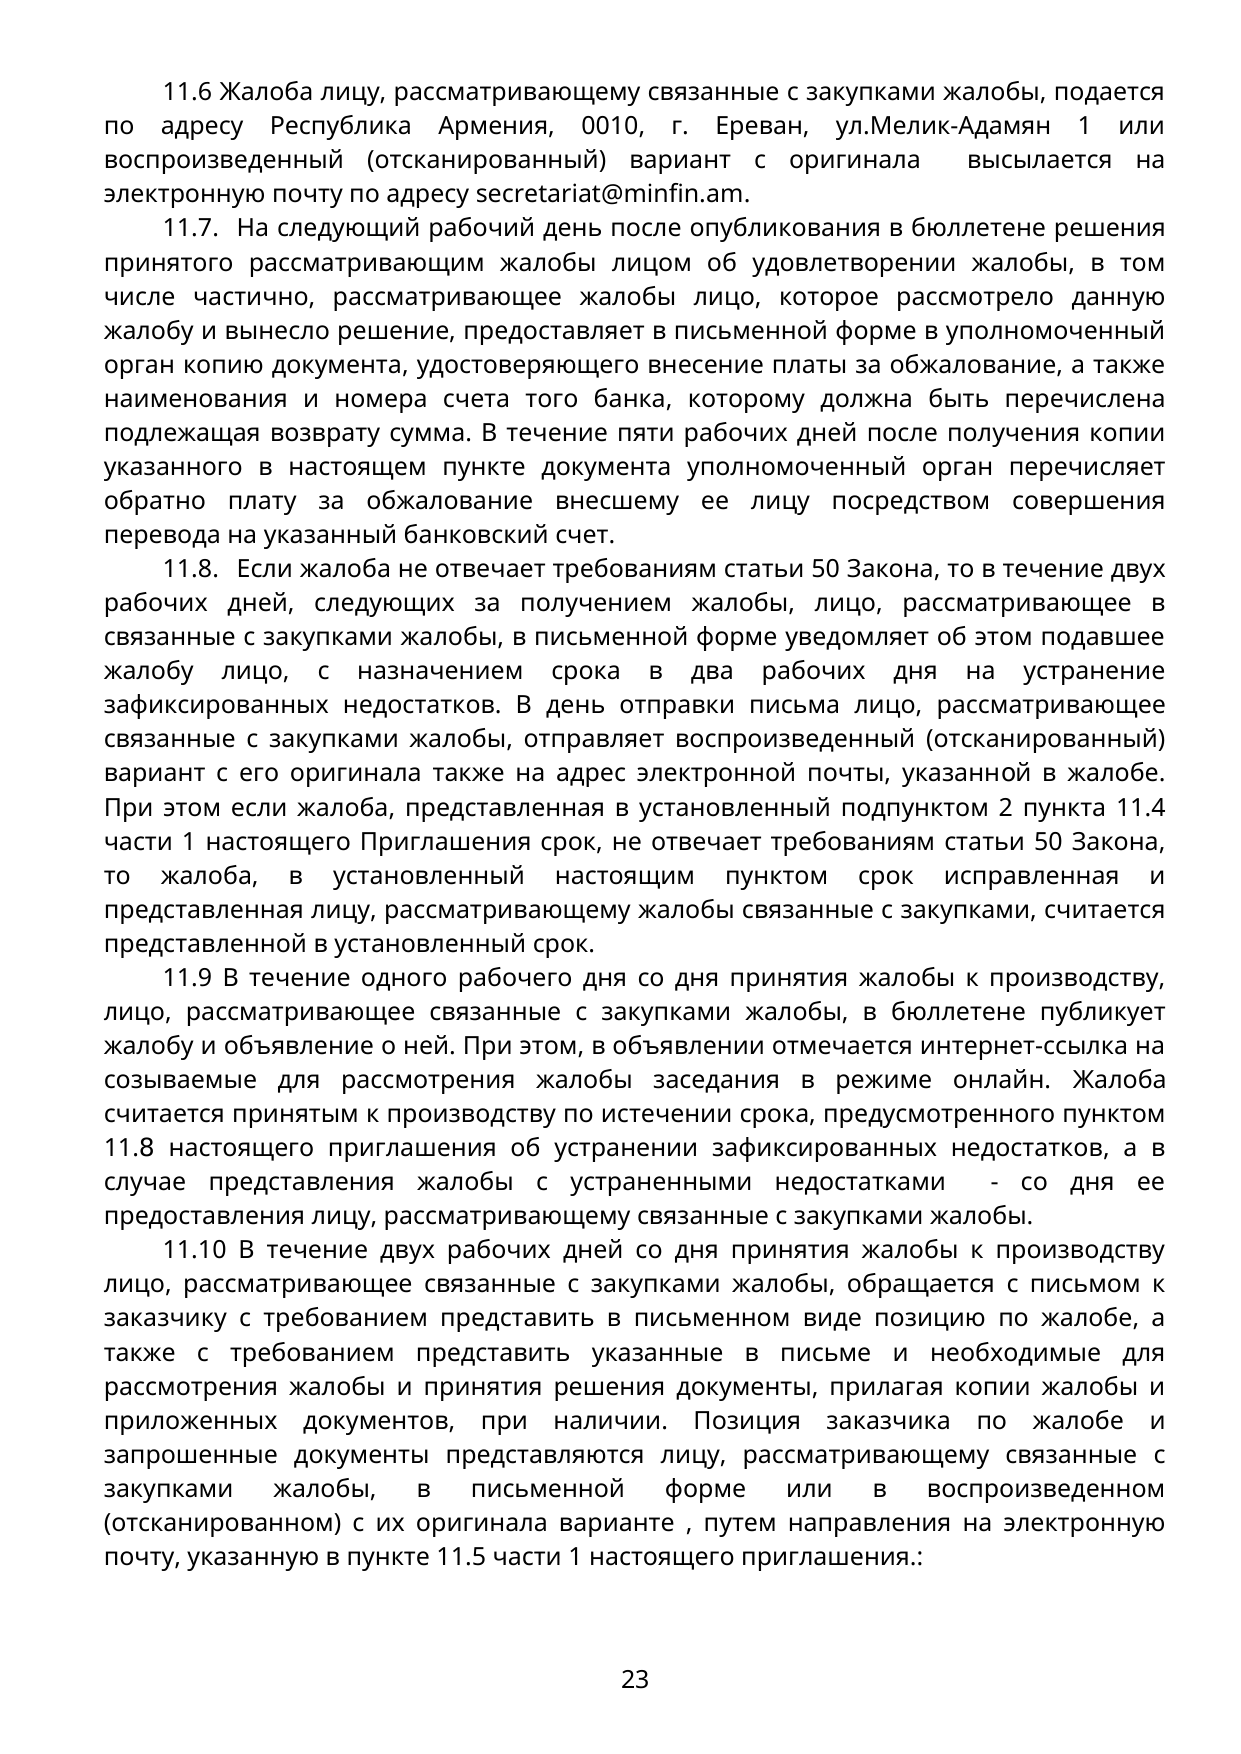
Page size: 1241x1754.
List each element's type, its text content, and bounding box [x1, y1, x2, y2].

text 11.7. На следующий рабочий день после опубликования в бюллетене решения принятого рассматривающим жалобы лицом об удовлетворении жалобы, в том числе частично, рассматривающее жалобы лицо, которое рассмотрело данную жалобу и вынесло решение, предоставляет в письменной форме в уполномоченный орган копию документа, удостоверяющего внесение платы за обжалование, а также наименования и номера счета того банка, которому должна быть перечислена подлежащая возврату сумма. В течение пяти рабочих дней после получения копии указанного в настоящем пункте документа уполномоченный орган перечисляет обратно плату за обжалование внесшему ее лицу посредством совершения перевода на указанный банковский счет. [103, 210, 1167, 551]
text 11.10 В течение двух рабочих дней со дня принятия жалобы к производству лицо, рассматривающее связанные с закупками жалобы, обращается с письмом к заказчику с требованием представить в письменном виде позицию по жалобе, а также с требованием представить указанные в письме и необходимые для рассмотрения жалобы и принятия решения документы, прилагая копии жалобы и приложенных документов, при наличии. Позиция заказчика по жалобе и запрошенные документы представляются лицу, рассматривающему связанные с закупками жалобы, в письменной форме или в воспроизведенном (отсканированном) с их оригинала варианте , путем направления на электронную почту, указанную в пункте 11.5 части 1 настоящего приглашения.: [103, 1232, 1167, 1573]
text 11.8. Если жалоба не отвечает требованиям статьи 50 Закона, то в течение двух рабочих дней, следующих за получением жалобы, лицо, рассматривающее в связанные с закупками жалобы, в письменной форме уведомляет об этом подавшее жалобу лицо, с назначением срока в два рабочих дня на устранение зафиксированных недостатков. В день отправки письма лицо, рассматривающее связанные с закупками жалобы, отправляет воспроизведенный (отсканированный) вариант с его оригинала также на адрес электронной почты, указаннօй в жалобе. При этом если жалоба, представленная в установленный подпунктом 2 пункта 11.4 части 1 настоящего Приглашения срок, не отвечает требованиям статьи 50 Закона, то жалоба, в установленный настоящим пунктом срок исправленная и представленная лицу, рассматривающему жалобы связанные с закупками, считается представленной в установленный срок. [103, 551, 1167, 959]
text 11.9 В течение одного рабочего дня со дня принятия жалобы к производству, лицо, рассматривающее связанные с закупками жалобы, в бюллетене публикует жалобу и объявление о ней. При этом, в объявлении отмечается интернет-ссылка на созываемые для рассмотрения жалобы заседания в режиме онлайн. Жалоба считается принятым к производству по истечении срока, предусмотренного пунктом 11.8 настоящего приглашения об устранении зафиксированных недостатков, а в случае представления жалобы с устраненными недостатками - со дня ее предоставления лицу, рассматривающему связанные с закупками жалобы. [103, 959, 1167, 1232]
text 11.6 Жалоба лицу, рассматривающему связанные с закупками жалобы, подается по адресу Республика Армения, 0010, г. Ереван, ул.Мелик-Адамян 1 или воспроизведенный (отсканированный) вариант с оригинала высылается на электронную почту по адресу secretariat@minfin.am. [103, 74, 1167, 210]
